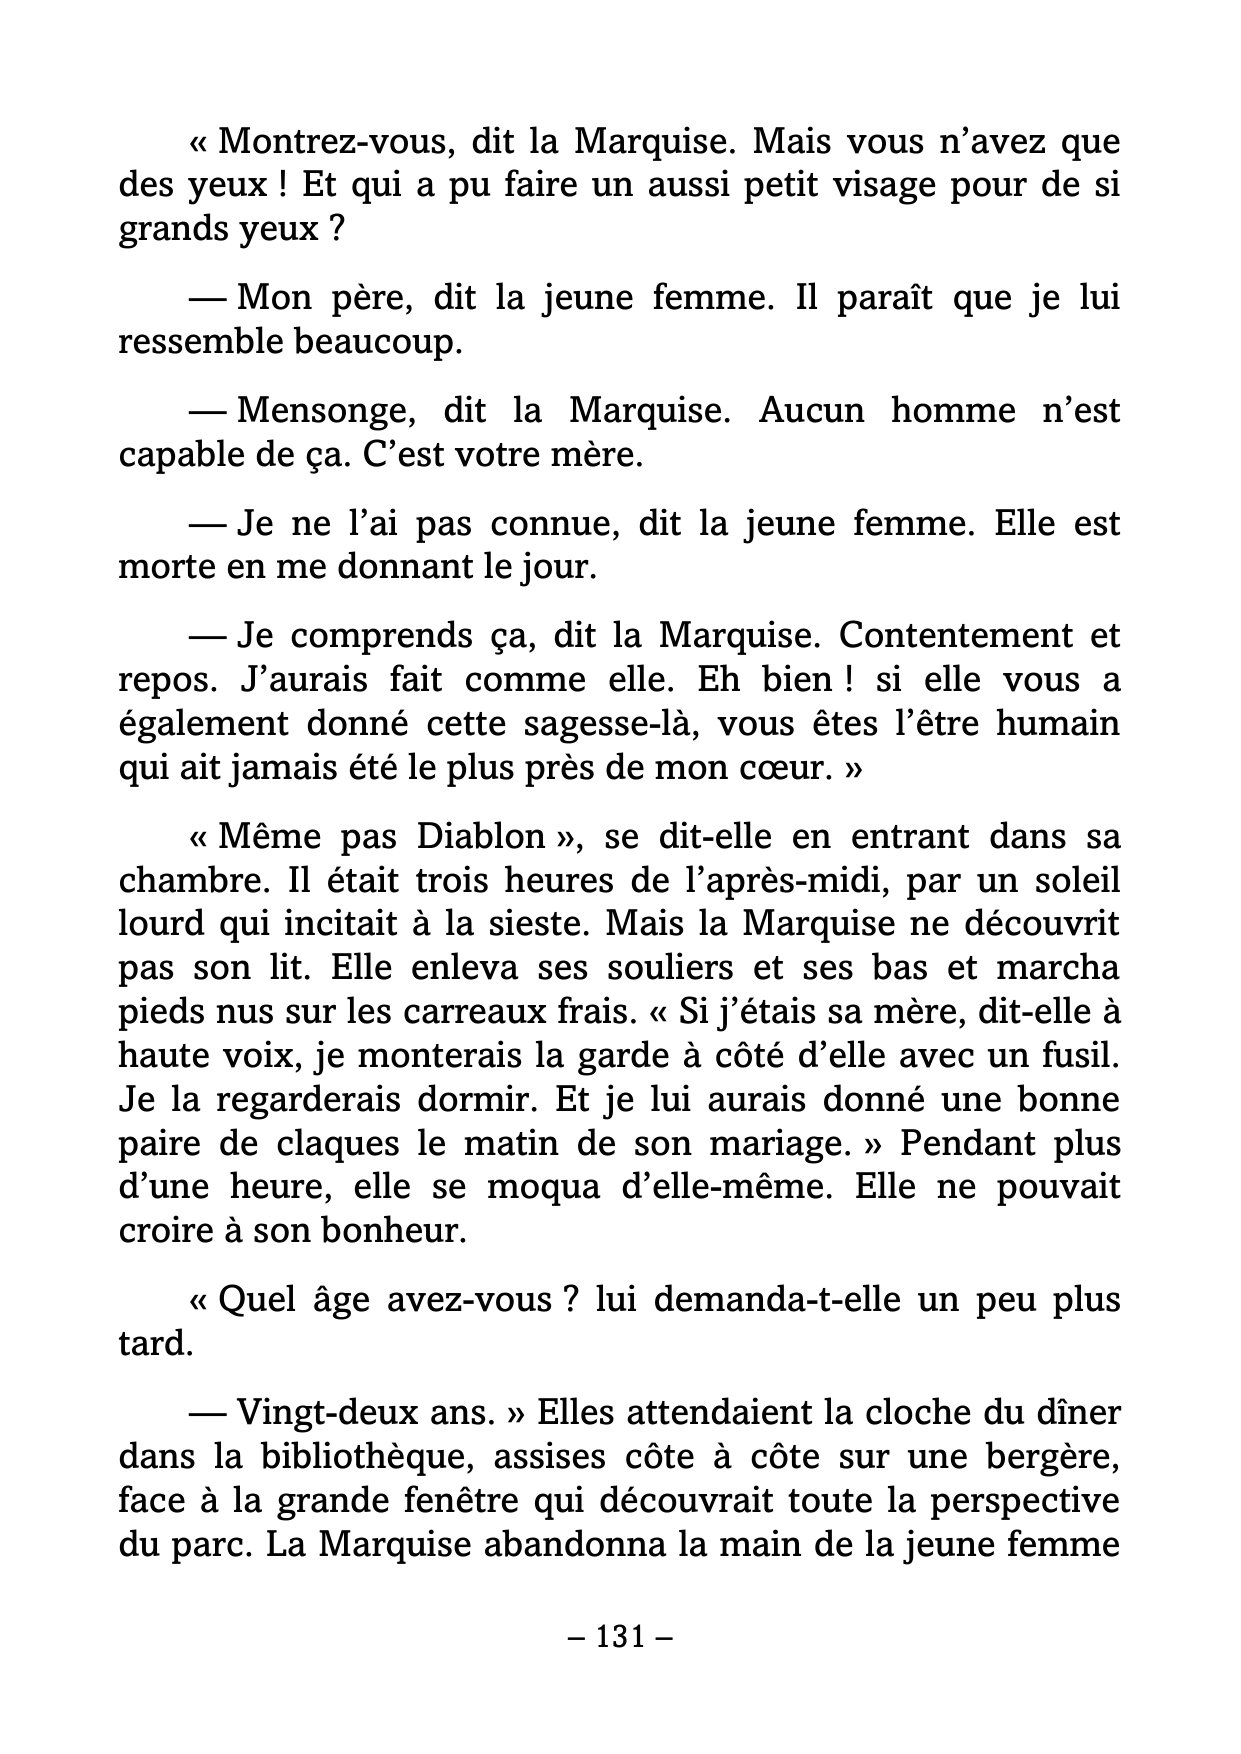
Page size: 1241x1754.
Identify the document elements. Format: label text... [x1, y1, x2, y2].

text — Je ne l’ai pas connue, dit la jeune femme. Elle est morte en me donnant le jour. [118, 500, 1122, 588]
text « Quel âge avez-vous ? lui demanda-t-elle un peu plus tard. [118, 1277, 1122, 1364]
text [118, 1389, 1122, 1565]
text — Je comprends ça, dit la Marquise. Contentement et repos. J’aurais fait comme elle. Eh bien ! si elle vous a également donné cette sagesse-là, vous êtes l’être humain qui ait jamais été le plus près de mon cœur. » [118, 613, 1122, 788]
text — Mon père, dit la jeune femme. Il paraît que je lui ressemble beaucoup. [118, 275, 1122, 362]
text — Mensonge, dit la Marquise. Aucun homme n’est capable de ça. C’est votre mère. [118, 387, 1122, 475]
text « Même pas Diablon », se dit-elle en entrant dans sa chambre. Il était trois heures de l’après-midi, par un soleil lourd qui incitait à la sieste. Mais la Marquise ne découvrit pas son lit. Elle enleva ses souliers et ses bas et marcha pieds nus sur les carreaux frais. « Si j’étais sa mère, dit-elle à haute voix, je monterais la garde à côté d’elle avec un fusil. Je la regarderais dormir. Et je lui aurais donné une bonne paire de claques le matin de son mariage. » Pendant plus d’une heure, elle se moqua d’elle-même. Elle ne pouvait croire à son bonheur. [118, 813, 1122, 1252]
text « Montrez-vous, dit la Marquise. Mais vous n’avez que des yeux ! Et qui a pu faire un aussi petit visage pour de si grands yeux ? [118, 118, 1122, 250]
